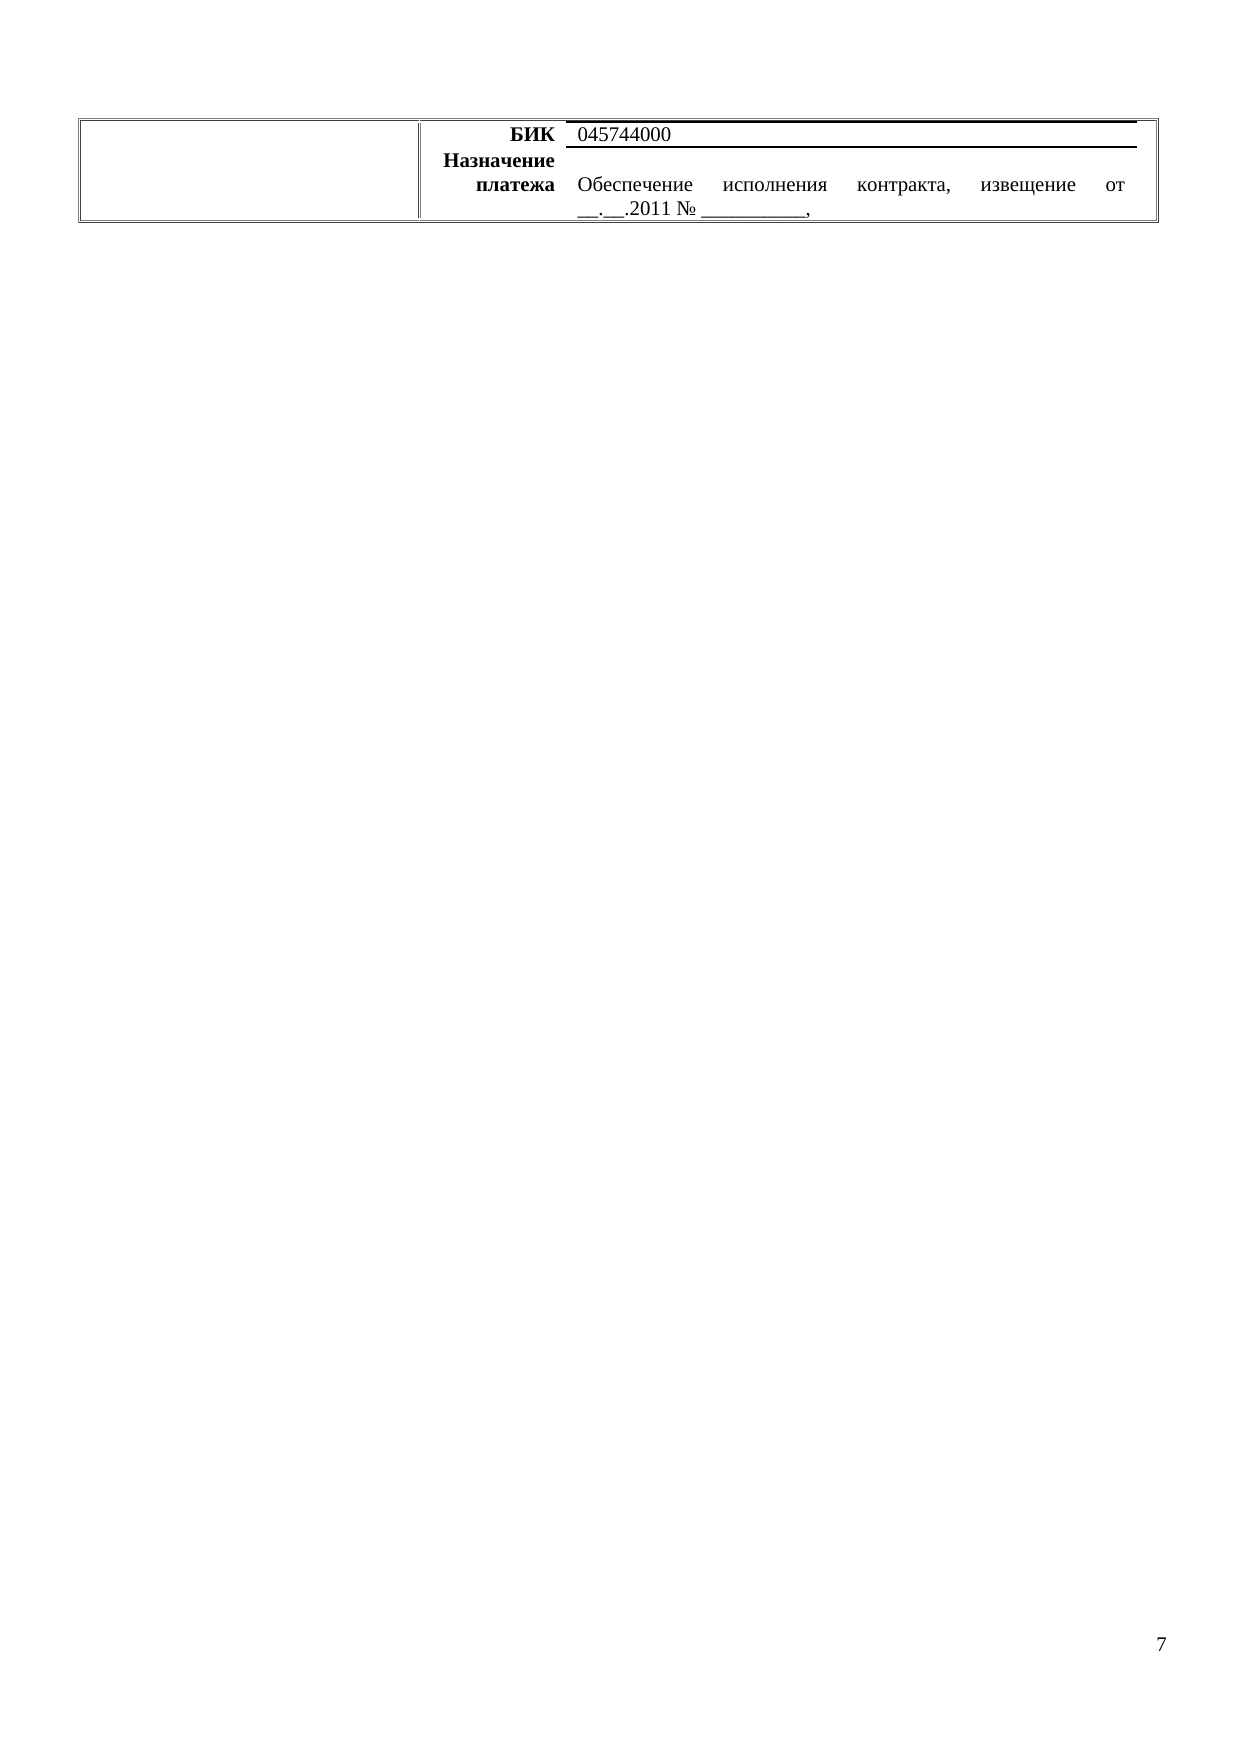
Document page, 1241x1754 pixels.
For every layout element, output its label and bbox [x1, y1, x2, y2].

table_cell [81, 121, 419, 220]
table_cell [419, 119, 1156, 220]
